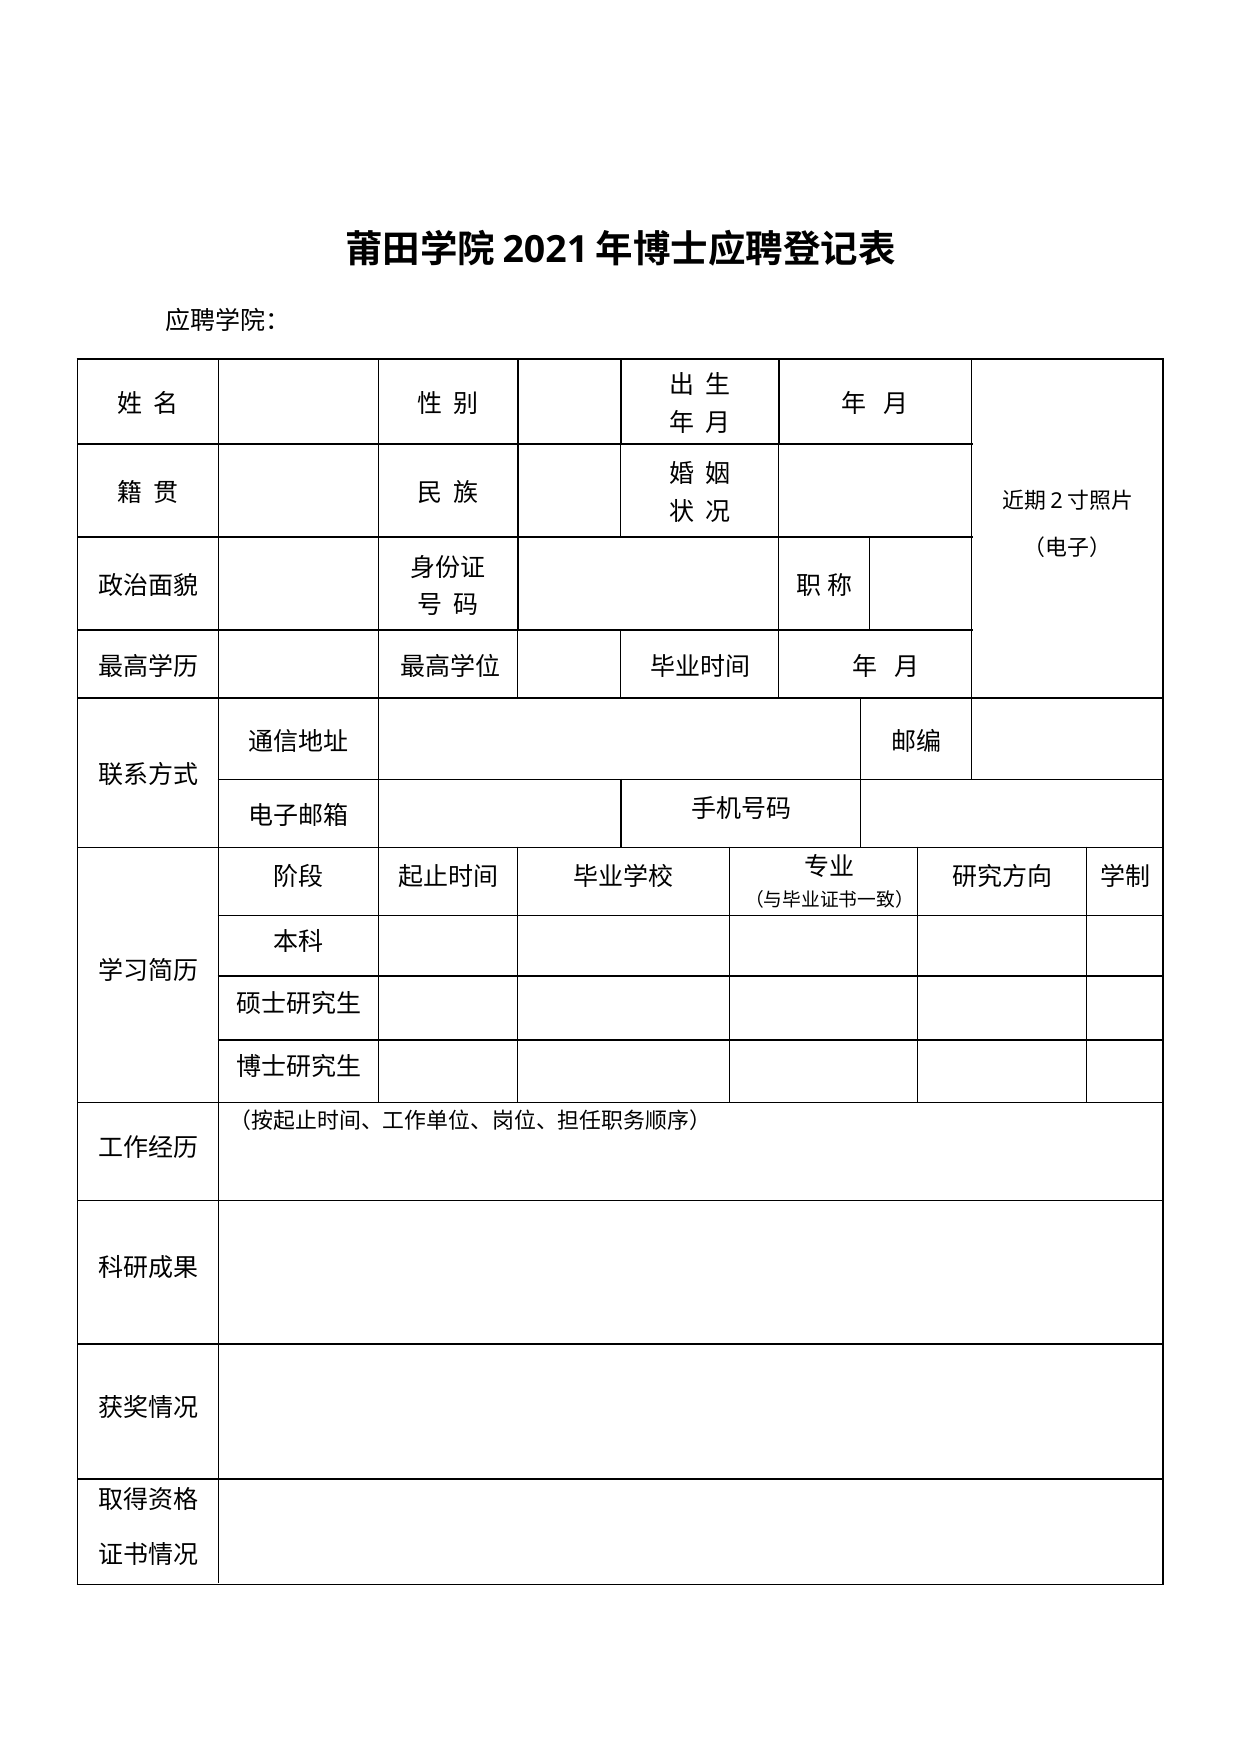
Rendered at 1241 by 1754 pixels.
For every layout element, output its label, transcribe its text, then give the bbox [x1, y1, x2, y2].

table_cell [779, 445, 971, 536]
table_cell [219, 1345, 1162, 1478]
table_cell [730, 977, 917, 1039]
table_cell [1087, 977, 1162, 1039]
table_cell [379, 699, 860, 779]
table_cell 政治面貌 [78, 538, 218, 629]
table_cell 通信地址 [219, 699, 378, 779]
table_cell [519, 538, 778, 629]
table_cell [730, 1041, 917, 1101]
table_cell 科研成果 [78, 1201, 218, 1343]
table_cell 阶段 [219, 848, 378, 914]
table_cell [861, 780, 1162, 847]
table_cell 毕业学校 [518, 848, 729, 914]
table_cell 博士研究生 [219, 1041, 378, 1101]
table_cell 获奖情况 [78, 1345, 218, 1478]
table_cell 联系方式 [78, 699, 218, 847]
table_cell 本科 [219, 916, 378, 975]
table_cell [918, 916, 1086, 975]
table_cell [1087, 916, 1162, 975]
table_cell 取得资格 证书情况 [78, 1480, 218, 1583]
table_cell [918, 1041, 1086, 1101]
table_header 性 别 [379, 360, 517, 443]
table_cell 专业 （与毕业证书一致） [730, 848, 917, 914]
table_cell [219, 631, 378, 697]
table_cell 最高学历 [78, 631, 218, 697]
table_cell [379, 977, 517, 1039]
text 莆田学院2021年博士应聘登记表 [165, 219, 1075, 274]
table_cell 毕业时间 [621, 631, 778, 697]
table_cell （按起止时间、工作单位、岗位、担任职务顺序） [219, 1103, 1162, 1200]
table_cell 电子邮箱 [219, 780, 378, 847]
table_cell 学习简历 [78, 848, 218, 1101]
table_cell 手机号码 [622, 780, 860, 847]
table_cell [518, 916, 729, 975]
text 应聘学院： [165, 301, 1075, 337]
table_cell [972, 699, 1162, 779]
table_cell 起止时间 [379, 848, 517, 914]
table_cell [219, 1201, 1162, 1343]
table_header 出 生 年 月 [622, 360, 778, 443]
table_cell [518, 1041, 729, 1101]
table_cell 最高学位 [379, 631, 517, 697]
table_cell 籍 贯 [78, 445, 218, 536]
table_cell [219, 538, 378, 629]
table_cell 职 称 [779, 538, 869, 629]
table_cell 硕士研究生 [219, 977, 378, 1039]
table_header [519, 360, 620, 443]
table_cell 婚 姻 状 况 [621, 445, 778, 536]
table_cell [379, 780, 620, 847]
table_cell [219, 1480, 1162, 1583]
table_cell 身份证 号 码 [379, 538, 517, 629]
table_cell [918, 977, 1086, 1039]
table_cell 研究方向 [918, 848, 1086, 914]
table_cell [219, 445, 378, 536]
table_cell [1087, 1041, 1162, 1101]
table_header [219, 360, 378, 443]
table_header 年 月 [780, 360, 971, 443]
table_cell [518, 631, 620, 697]
table_cell [870, 538, 971, 629]
table_cell [379, 916, 517, 975]
table_cell 工作经历 [78, 1103, 218, 1200]
table_cell 学制 [1087, 848, 1162, 914]
table_header 姓 名 [78, 360, 218, 443]
table_cell 邮编 [861, 699, 971, 779]
table_cell 民 族 [379, 445, 517, 536]
table_cell [379, 1041, 517, 1101]
table_cell [730, 916, 917, 975]
table_cell [518, 977, 729, 1039]
table_cell [519, 445, 620, 536]
table_header 近期2寸照片 （电子） [972, 360, 1162, 697]
table_cell 年 月 [779, 631, 971, 697]
